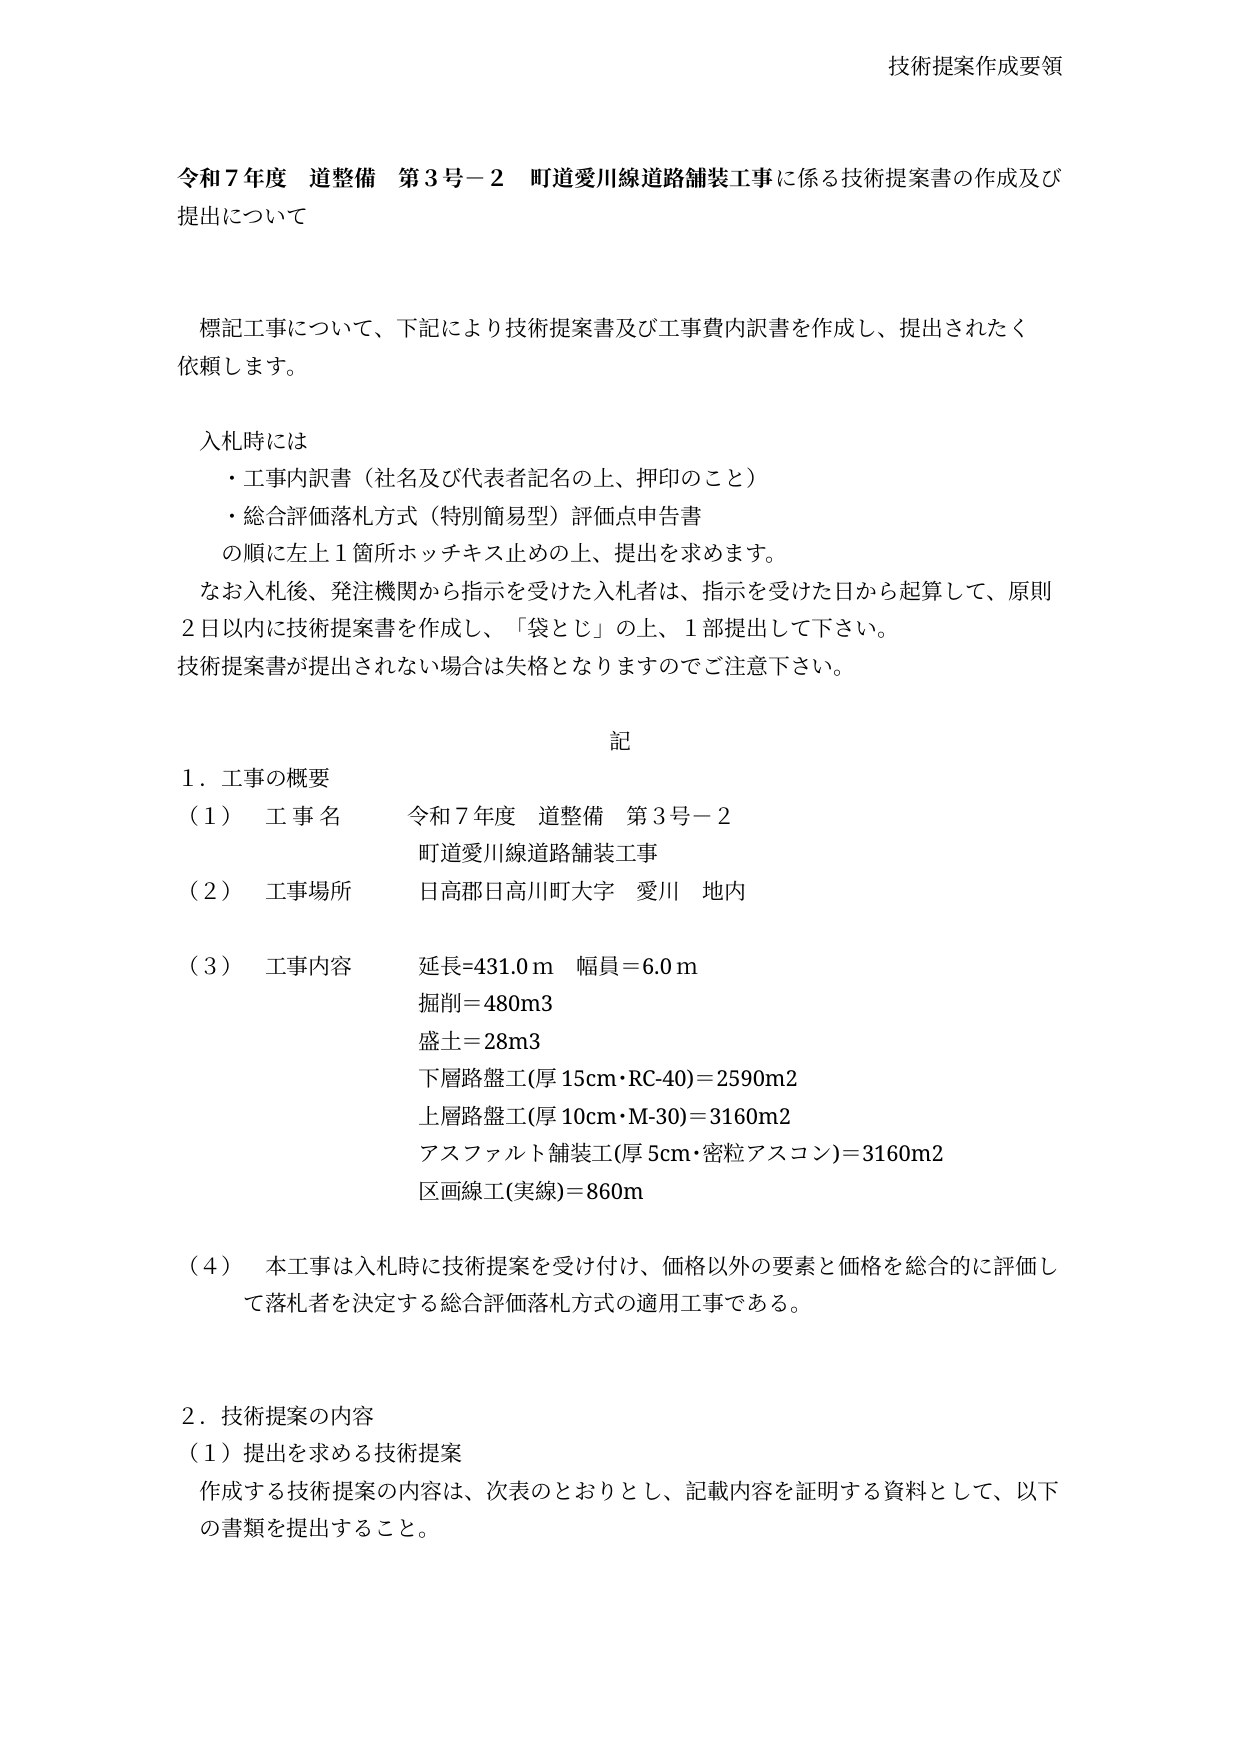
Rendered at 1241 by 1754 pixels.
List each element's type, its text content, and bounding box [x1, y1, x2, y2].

text （２） 工事場所 日高郡日高川町大字 愛川 地内 [177, 871, 1063, 908]
text （３） 工事内容 延長=431.0ｍ 幅員＝6.0ｍ [177, 946, 1063, 983]
text １．工事の概要 [177, 758, 1063, 796]
text 技術提案書が提出されない場合は失格となりますのでご注意下さい。 [177, 646, 1063, 683]
text 作成する技術提案の内容は、次表のとおりとし、記載内容を証明する資料として、以下の書類を提出すること。 [177, 1471, 1063, 1546]
text 標記工事について、下記により技術提案書及び工事費内訳書を作成し、提出されたく [177, 308, 1063, 346]
text 町道愛川線道路舗装工事 [177, 833, 1063, 871]
text ・総合評価落札方式（特別簡易型）評価点申告書 [177, 496, 1063, 533]
text ２．技術提案の内容 [177, 1396, 1063, 1433]
text 区画線工(実線)＝860m [177, 1171, 1063, 1208]
text ・工事内訳書（社名及び代表者記名の上、押印のこと） [177, 458, 1063, 496]
text （１） 工 事 名 令和７年度 道整備 第３号－２ [177, 796, 1063, 833]
text 盛土＝28m3 [177, 1021, 1063, 1058]
text 上層路盤工(厚10cm･M-30)＝3160m2 [177, 1096, 1063, 1133]
text の順に左上１箇所ホッチキス止めの上、提出を求めます。 [177, 533, 1063, 571]
text 入札時には [177, 421, 1063, 458]
text アスファルト舗装工(厚5cm･密粒アスコン)＝3160m2 [177, 1133, 1063, 1171]
text ２日以内に技術提案書を作成し、「袋とじ」の上、１部提出して下さい。 [177, 608, 1063, 646]
text 掘削＝480m3 [177, 983, 1063, 1021]
text なお入札後、発注機関から指示を受けた入札者は、指示を受けた日から起算して、原則 [177, 571, 1063, 608]
text 記 [177, 721, 1063, 758]
text 技術提案作成要領 [177, 46, 1063, 83]
text 下層路盤工(厚15cm･RC-40)＝2590m2 [177, 1058, 1063, 1096]
text 令和７年度 道整備 第３号－２ 町道愛川線道路舗装工事に係る技術提案書の作成及び提出について [177, 158, 1063, 233]
text （４） 本工事は入札時に技術提案を受け付け、価格以外の要素と価格を総合的に評価して落札者を決定する総合評価落札方式の適用工事である。 [177, 1246, 1063, 1321]
text （１）提出を求める技術提案 [177, 1433, 1063, 1471]
text 依頼します。 [177, 346, 1063, 383]
